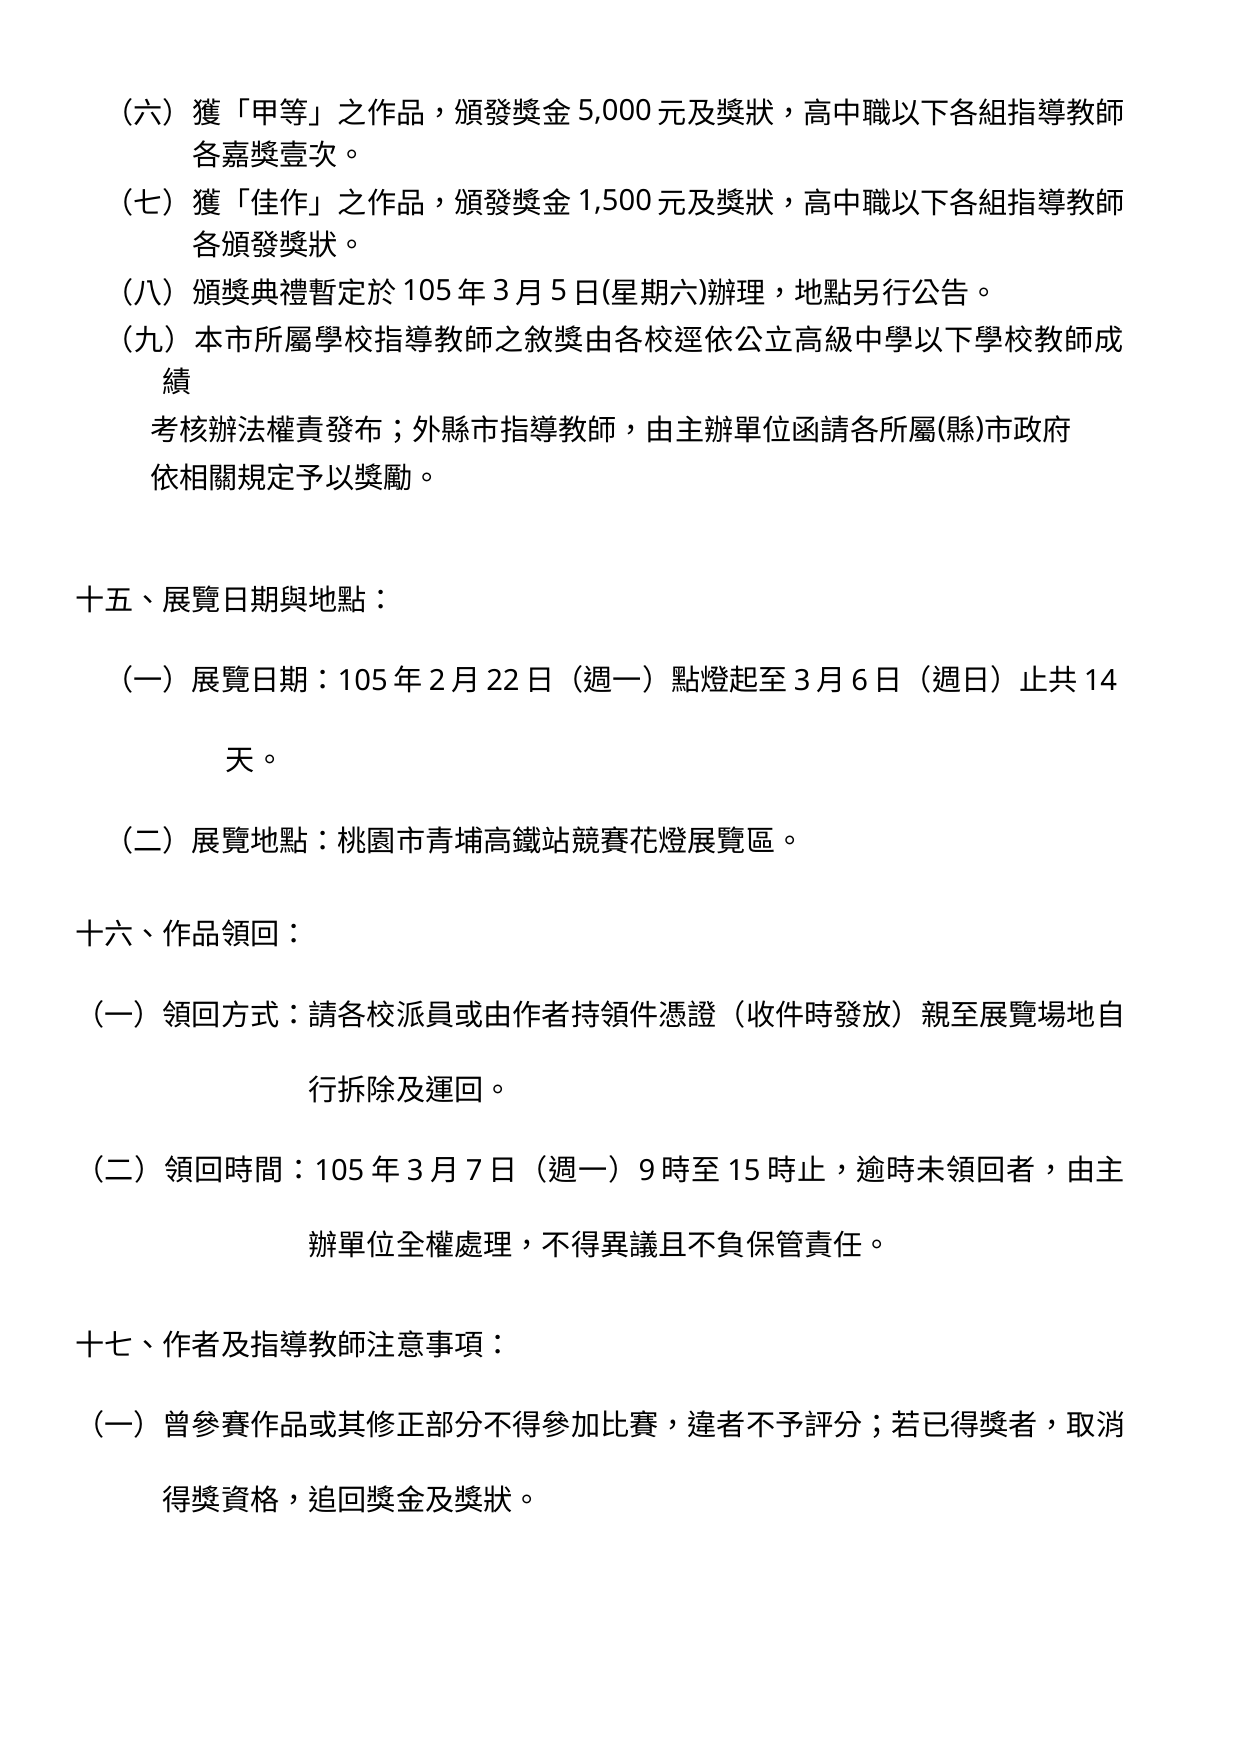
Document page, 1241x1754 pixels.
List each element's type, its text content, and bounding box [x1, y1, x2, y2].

text （九）本市所屬學校指導教師之敘獎由各校逕依公立高級中學以下學校教師成績 [104, 317, 1125, 401]
text （二）領回時間：105年3月7日（週一）9時至15時止，逾時未領回者，由主辦單位全權處理，不得異議且不負保管責任。 [75, 1130, 1125, 1280]
text 十六、作品領回： [75, 894, 1125, 969]
text 依相關規定予以獎勵。 [104, 454, 1125, 496]
text 十七、作者及指導教師注意事項： [75, 1305, 1125, 1380]
text 考核辦法權責發布；外縣市指導教師，由主辦單位函請各所屬(縣)市政府 [104, 407, 1125, 449]
text （一）曾參賽作品或其修正部分不得參加比賽，違者不予評分；若已得獎者，取消得獎資格，追回獎金及獎狀。 [75, 1385, 1125, 1535]
text （一）展覽日期：105年2月22日（週一）點燈起至3月6日（週日）止共14 [75, 640, 1125, 715]
text （六）獲「甲等」之作品，頒發獎金5,000元及獎狀，高中職以下各組指導教師各嘉獎壹次。 [104, 89, 1125, 174]
text （二）展覽地點：桃園市青埔高鐵站競賽花燈展覽區。 [75, 801, 1125, 876]
text 天。 [75, 721, 1125, 796]
text （一）領回方式：請各校派員或由作者持領件憑證（收件時發放）親至展覽場地自行拆除及運回。 [75, 975, 1125, 1125]
text （八）頒獎典禮暫定於105年3月5日(星期六)辦理，地點另行公告。 [104, 269, 1125, 312]
text （七）獲「佳作」之作品，頒發獎金1,500元及獎狀，高中職以下各組指導教師各頒發獎狀。 [104, 179, 1125, 264]
text 十五、展覽日期與地點： [75, 560, 1125, 635]
